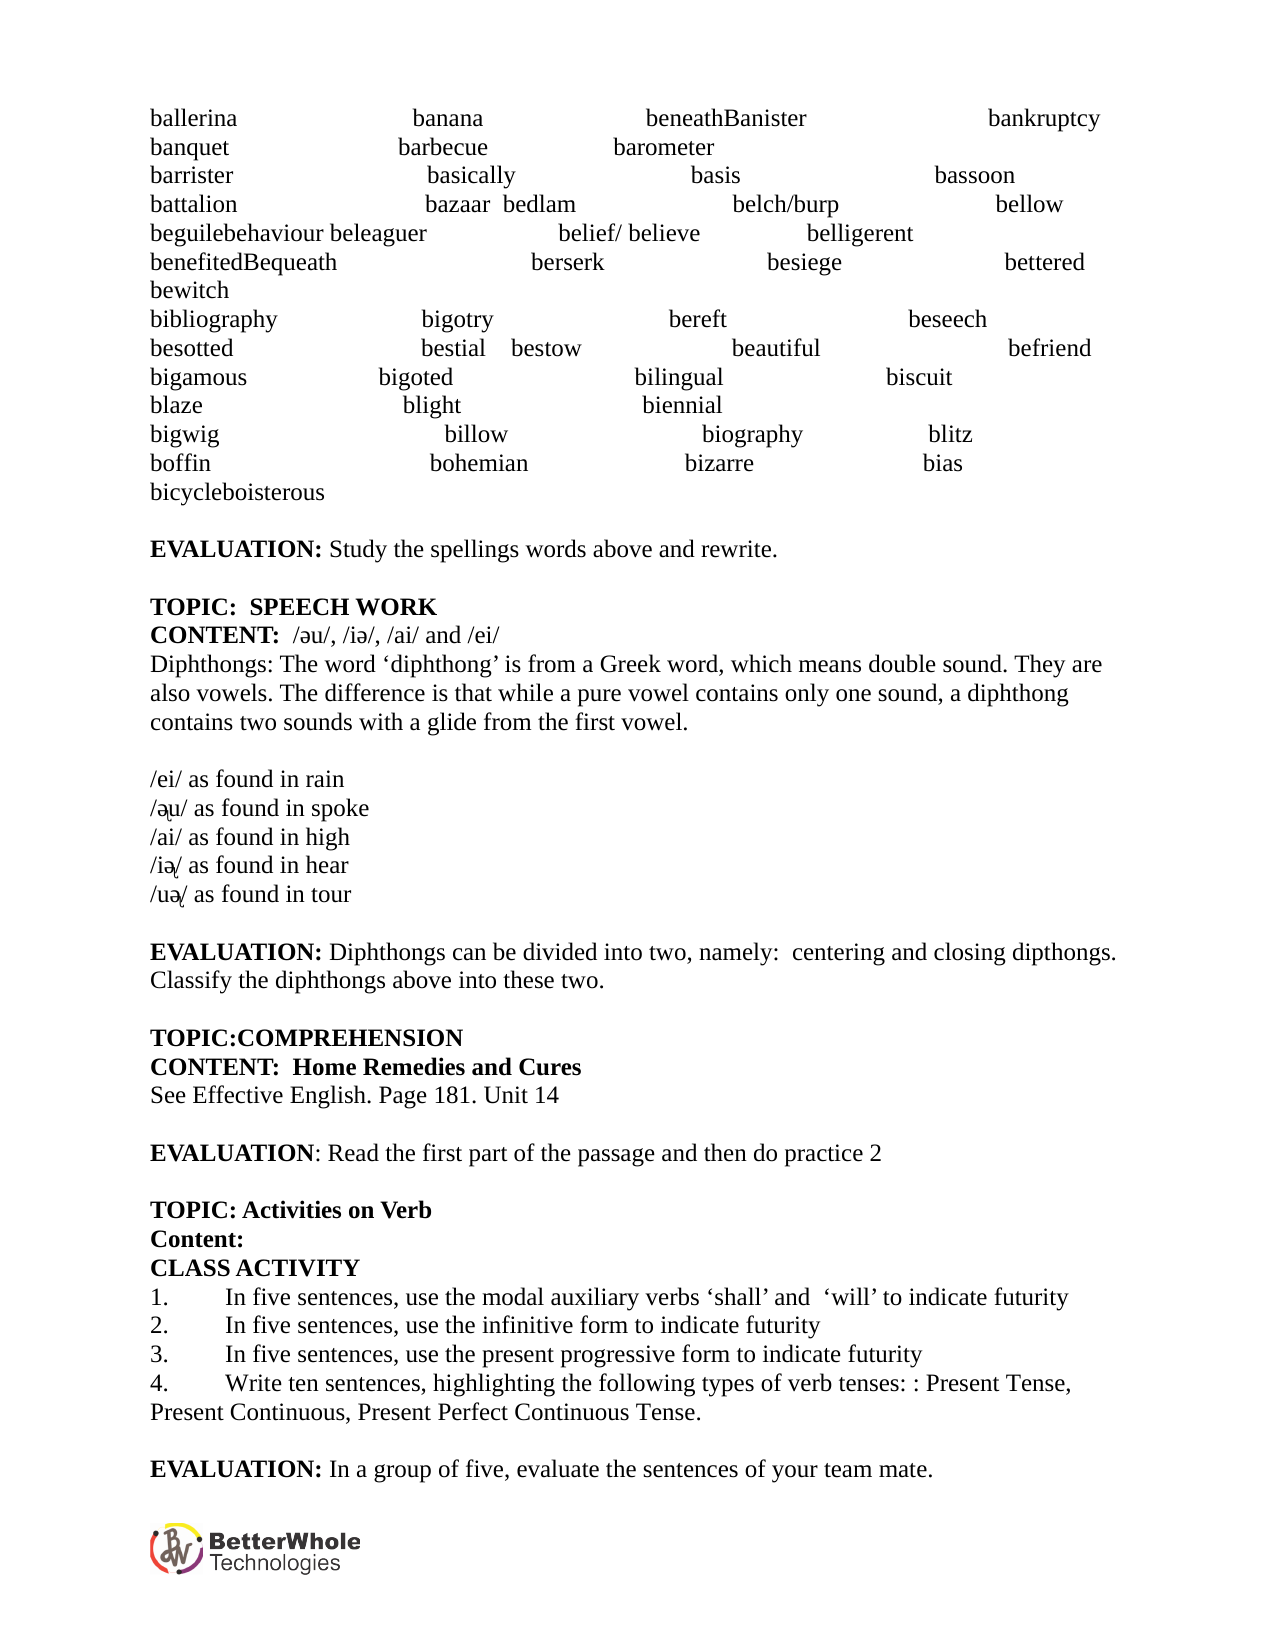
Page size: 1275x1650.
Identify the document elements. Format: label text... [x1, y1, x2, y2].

text bigwig billow biography blitz boffin bohemian bizarre bias [150, 419, 1125, 477]
picture [150, 1523, 360, 1575]
text Diphthongs: The word ‘diphthong’ is from a Greek word, which means double sound. They are also vowels. The difference is that while a pure vowel contains only one sound, a diphthong contains two sounds with a glide from the first vowel. [150, 649, 1125, 736]
text EVALUATION: In a group of five, evaluate the sentences of your team mate. [150, 1454, 1125, 1483]
text TOPIC:COMPREHENSION [150, 1023, 1125, 1052]
text Content: [150, 1224, 1125, 1253]
text TOPIC: SPEECH WORK [150, 592, 1125, 621]
list In five sentences, use the modal auxiliary verbs ‘shall’ and ‘will’ to indicate futurity [150, 1282, 1125, 1311]
list In five sentences, use the infinitive form to indicate futurity [150, 1311, 1125, 1339]
text TOPIC: Activities on Verb [150, 1196, 1125, 1224]
text EVALUATION: Diphthongs can be divided into two, namely: centering and closing dipthongs. Classify the diphthongs above into these two. [150, 937, 1125, 994]
text /uᶕ/ as found in tour [150, 879, 1125, 908]
text See Effective English. Page 181. Unit 14 [150, 1081, 1125, 1109]
text CONTENT: /əu/, /iə/, /ai/ and /ei/ [150, 621, 1125, 649]
list Write ten sentences, highlighting the following types of verb tenses: : Present Tense, Present Continuous, Present Perfect Continuous Tense. [150, 1368, 1125, 1426]
text bibliography bigotry bereft beseech besotted bestial bestow beautiful befriend bigamous bigoted bilingual biscuit blaze blight biennial [150, 304, 1125, 419]
list In five sentences, use the present progressive form to indicate futurity [150, 1339, 1125, 1368]
text bicycleboisterous [150, 477, 1125, 506]
text EVALUATION: Read the first part of the passage and then do practice 2 [150, 1138, 1125, 1167]
text EVALUATION: Study the spellings words above and rewrite. [150, 534, 1125, 563]
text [150, 103, 1125, 161]
text /ei/ as found in rain [150, 764, 1125, 793]
text barrister basically basis bassoon battalion bazaar bedlam belch/burp bellow beguilebehaviour beleaguer belief/ believe belligerent benefitedBequeath berserk besiege bettered bewitch [150, 161, 1125, 304]
text /iᶕ/ as found in hear [150, 851, 1125, 879]
text /ᶕu/ as found in spoke [150, 793, 1125, 822]
text CONTENT: Home Remedies and Cures [150, 1052, 1125, 1081]
text /ai/ as found in high [150, 822, 1125, 851]
text CLASS ACTIVITY [150, 1253, 1125, 1282]
